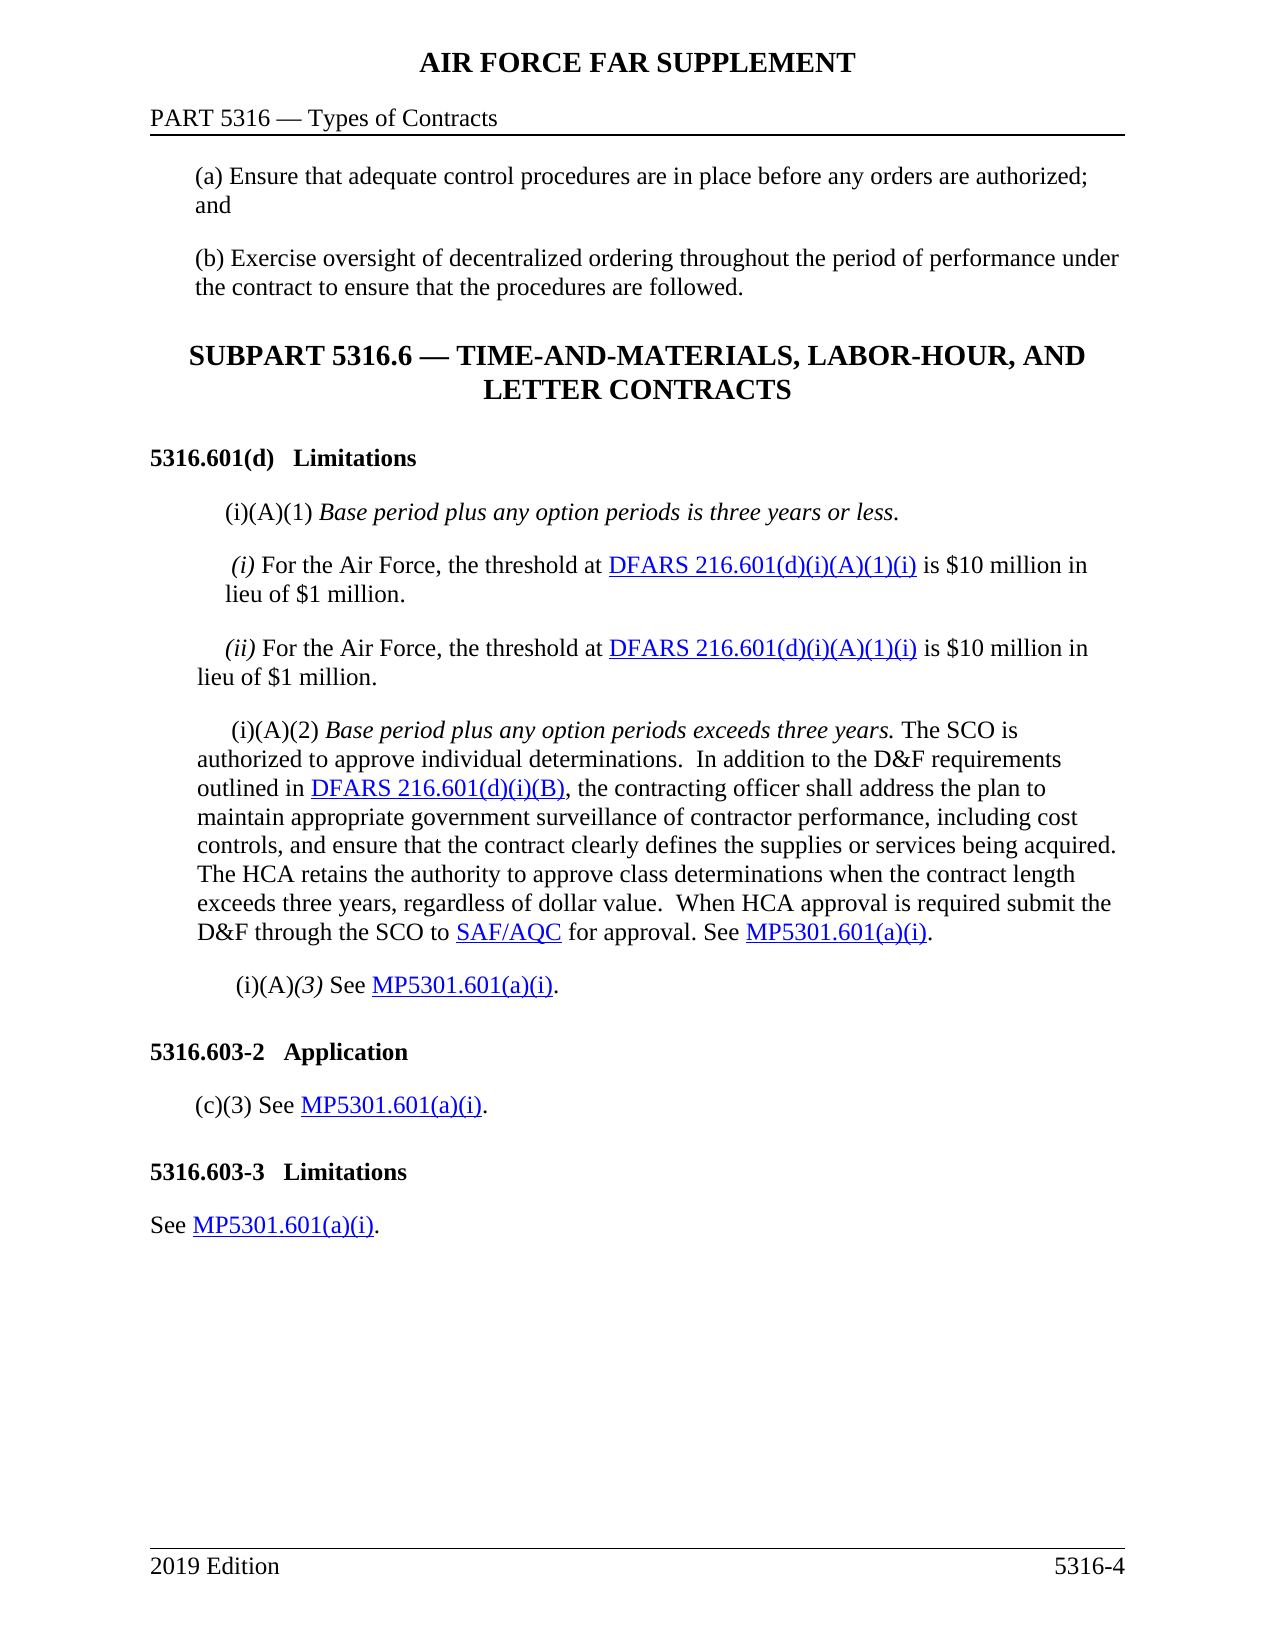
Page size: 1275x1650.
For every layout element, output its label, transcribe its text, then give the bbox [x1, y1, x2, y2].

list (i)(A)(3) See MP5301.601(a)(i). [236, 971, 1125, 999]
list (ii) For the Air Force, the threshold at DFARS 216.601(d)(i)(A)(1)(i) is $10 million in lieu of $1 million. [371, 633, 1125, 691]
subtitle 5316.603-3 Limitations [150, 1157, 1125, 1186]
text See MP5301.601(a)(i). [150, 1211, 1125, 1239]
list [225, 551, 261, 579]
subtitle 5316.601(d) Limitations [150, 443, 1125, 472]
subtitle SUBPART 5316.6 — TIME-AND-MATERIALS, LABOR-HOUR, AND LETTER CONTRACTS [150, 338, 1125, 406]
list (a) Ensure that adequate control procedures are in place before any orders are authorized; and [195, 161, 1125, 218]
list (i)(A)(1) Base period plus any option periods is three years or less. [187, 497, 1125, 526]
list (c)(3) See MP5301.601(a)(i). [195, 1091, 1125, 1119]
text (i)(A)(2) Base period plus any option periods exceeds three years. The SCO is authorized to approve individual determinations. In addition to the D&F requirements outlined in DFARS 216.601(d)(i)(B), the contracting officer shall address the plan to maintain appropriate government surveillance of contractor performance, including cost controls, and ensure that the contract clearly defines the supplies or services being acquired. The HCA retains the authority to approve class determinations when the contract length exceeds three years, regardless of dollar value. When HCA approval is required submit the D&F through the SCO to SAF/AQC for approval. See MP5301.601(a)(i). [197, 716, 1125, 946]
subtitle 5316.603-2 Application [150, 1037, 1125, 1066]
list (i) For the Air Force, the threshold at DFARS 216.601(d)(i)(A)(1)(i) is $10 million in lieu of $1 million. [399, 551, 1125, 608]
list (b) Exercise oversight of decentralized ordering throughout the period of performance under the contract to ensure that the procedures are followed. [195, 243, 1125, 301]
